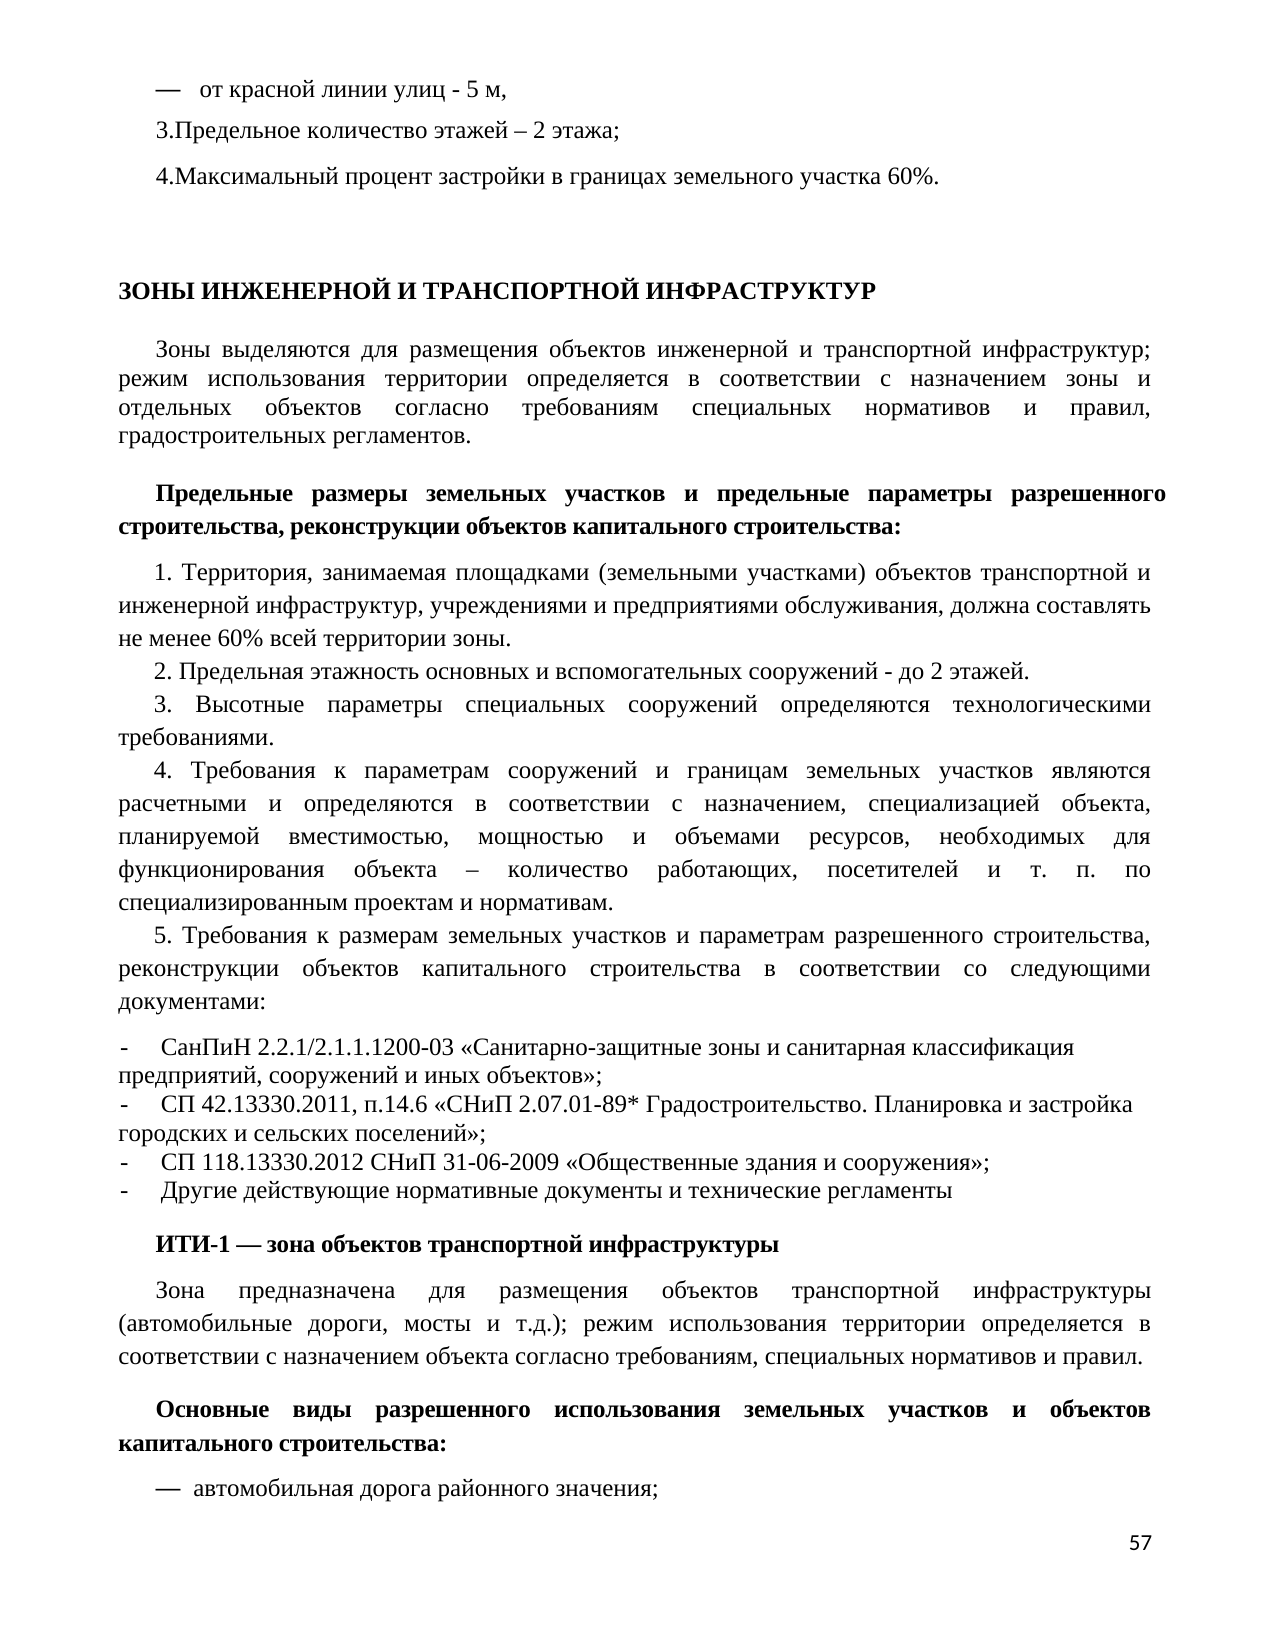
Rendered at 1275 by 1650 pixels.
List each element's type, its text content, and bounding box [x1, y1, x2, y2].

text Предельные размеры земельных участков и предельные параметры разрешенного строительства, реконструкции объектов капитального строительства: [118, 478, 1167, 540]
list от красной линии улиц - , [118, 74, 1152, 103]
text ЗОНЫ ИНЖЕНЕРНОЙ И ТРАНСПОРТНОЙ ИНФРАСТРУКТУР [118, 276, 1152, 305]
text 2. Предельная этажность основных и вспомогательных сооружений - до 2 этажей. [118, 656, 1152, 685]
list СП 42.13330.2011, п.14.6 «СНиП 2.07.01-89* Градостроительство. Планировка и застройка городских и сельских поселений»; [118, 1089, 1152, 1147]
text 5. Требования к размерам земельных участков и параметрам разрешенного строительства, реконструкции объектов капитального строительства в соответствии со следующими документами: [118, 920, 1152, 1015]
text Основные виды разрешенного использования земельных участков и объектов капитального строительства: [118, 1394, 1152, 1456]
list Другие действующие нормативные документы и технические регламенты [118, 1175, 1152, 1204]
text 4.Максимальный процент застройки в границах земельного участка 60%. [156, 161, 1152, 189]
text 1. Территория, занимаемая площадками (земельными участками) объектов транспортной и инженерной инфраструктур, учреждениями и предприятиями обслуживания, должна составлять не менее 60% всей территории зоны. [118, 557, 1152, 652]
text 3.Предельное количество этажей – 2 этажа; [156, 115, 1152, 144]
list автомобильная дорога районного значения; [118, 1473, 1152, 1502]
text Зона предназначена для размещения объектов транспортной инфраструктуры (автомобильные дороги, мосты и т.д.); режим использования территории определяется в соответствии с назначением объекта согласно требованиям, специальных нормативов и правил. [118, 1275, 1152, 1369]
text 4. Требования к параметрам сооружений и границам земельных участков являются расчетными и определяются в соответствии с назначением, специализацией объекта, планируемой вместимостью, мощностью и объемами ресурсов, необходимых для функционирования объекта – количество работающих, посетителей и т. п. по специализированным проектам и нормативам. [118, 755, 1152, 916]
text 3. Высотные параметры специальных сооружений определяются технологическими требованиями. [118, 689, 1152, 751]
text ИТИ-1 — зона объектов транспортной инфраструктуры [118, 1229, 1152, 1258]
text Зоны выделяются для размещения объектов инженерной и транспортной инфраструктур; режим использования территории определяется в соответствии с назначением зоны и отдельных объектов согласно требованиям специальных нормативов и правил, градостроительных регламентов. [118, 334, 1152, 449]
list СанПиН 2.2.1/2.1.1.1200-03 «Санитарно-защитные зоны и санитарная классификация предприятий, сооружений и иных объектов»; [118, 1032, 1152, 1089]
list СП 118.13330.2012 СНиП 31-06-2009 «Общественные здания и сооружения»; [118, 1147, 1152, 1175]
